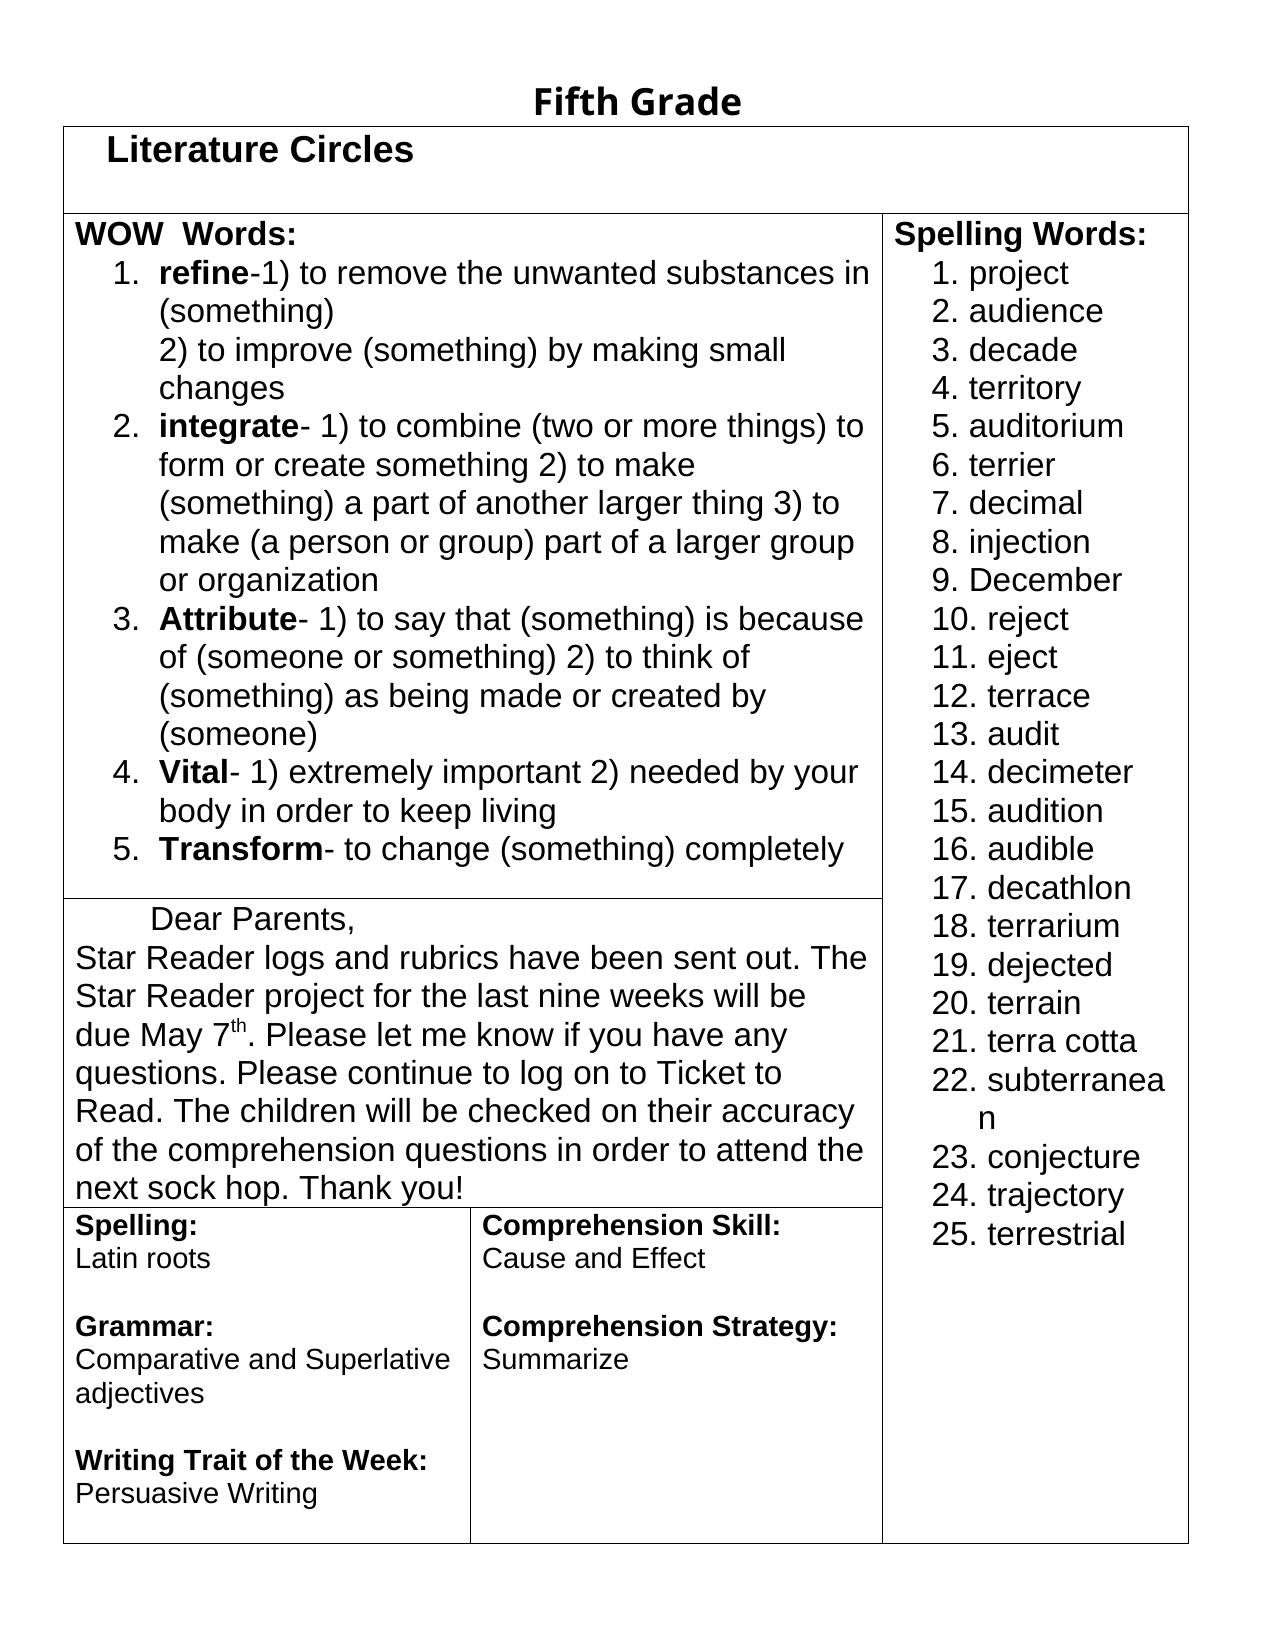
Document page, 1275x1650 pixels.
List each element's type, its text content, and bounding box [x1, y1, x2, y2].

table_cell Dear Parents, Star Reader logs and rubrics have been sent out. The Star Reader project for the last nine weeks will be due May 7th. Please let me know if you have any questions. Please continue to log on to Ticket to Read. The children will be checked on their accuracy of the comprehension questions in order to attend the next sock hop. Thank you! [64, 899, 882, 1207]
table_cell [471, 1208, 882, 1543]
text Fifth Grade [75, 75, 1200, 126]
table_cell WOW Words: refine-1) to remove the unwanted substances in (something) 2) to improve (something) by making small changes integrate- 1) to combine (two or more things) to form or create something 2) to make (something) a part of another larger thing 3) to make (a person or group) part of a larger group or organization Attribute- 1) to say that (something) is because of (someone or something) 2) to think of (something) as being made or created by (someone) Vital- 1) extremely important 2) needed by your body in order to keep living Transform- to change (something) completely [64, 214, 882, 898]
table_header Literature Circles [64, 127, 1188, 213]
table_cell Spelling Words: project audience decade territory auditorium terrier decimal injection December reject eject terrace audit decimeter audition audible decathlon terrarium dejected terrain terra cotta subterranean conjecture trajectory terrestrial [883, 214, 1188, 1543]
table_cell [64, 1208, 470, 1543]
